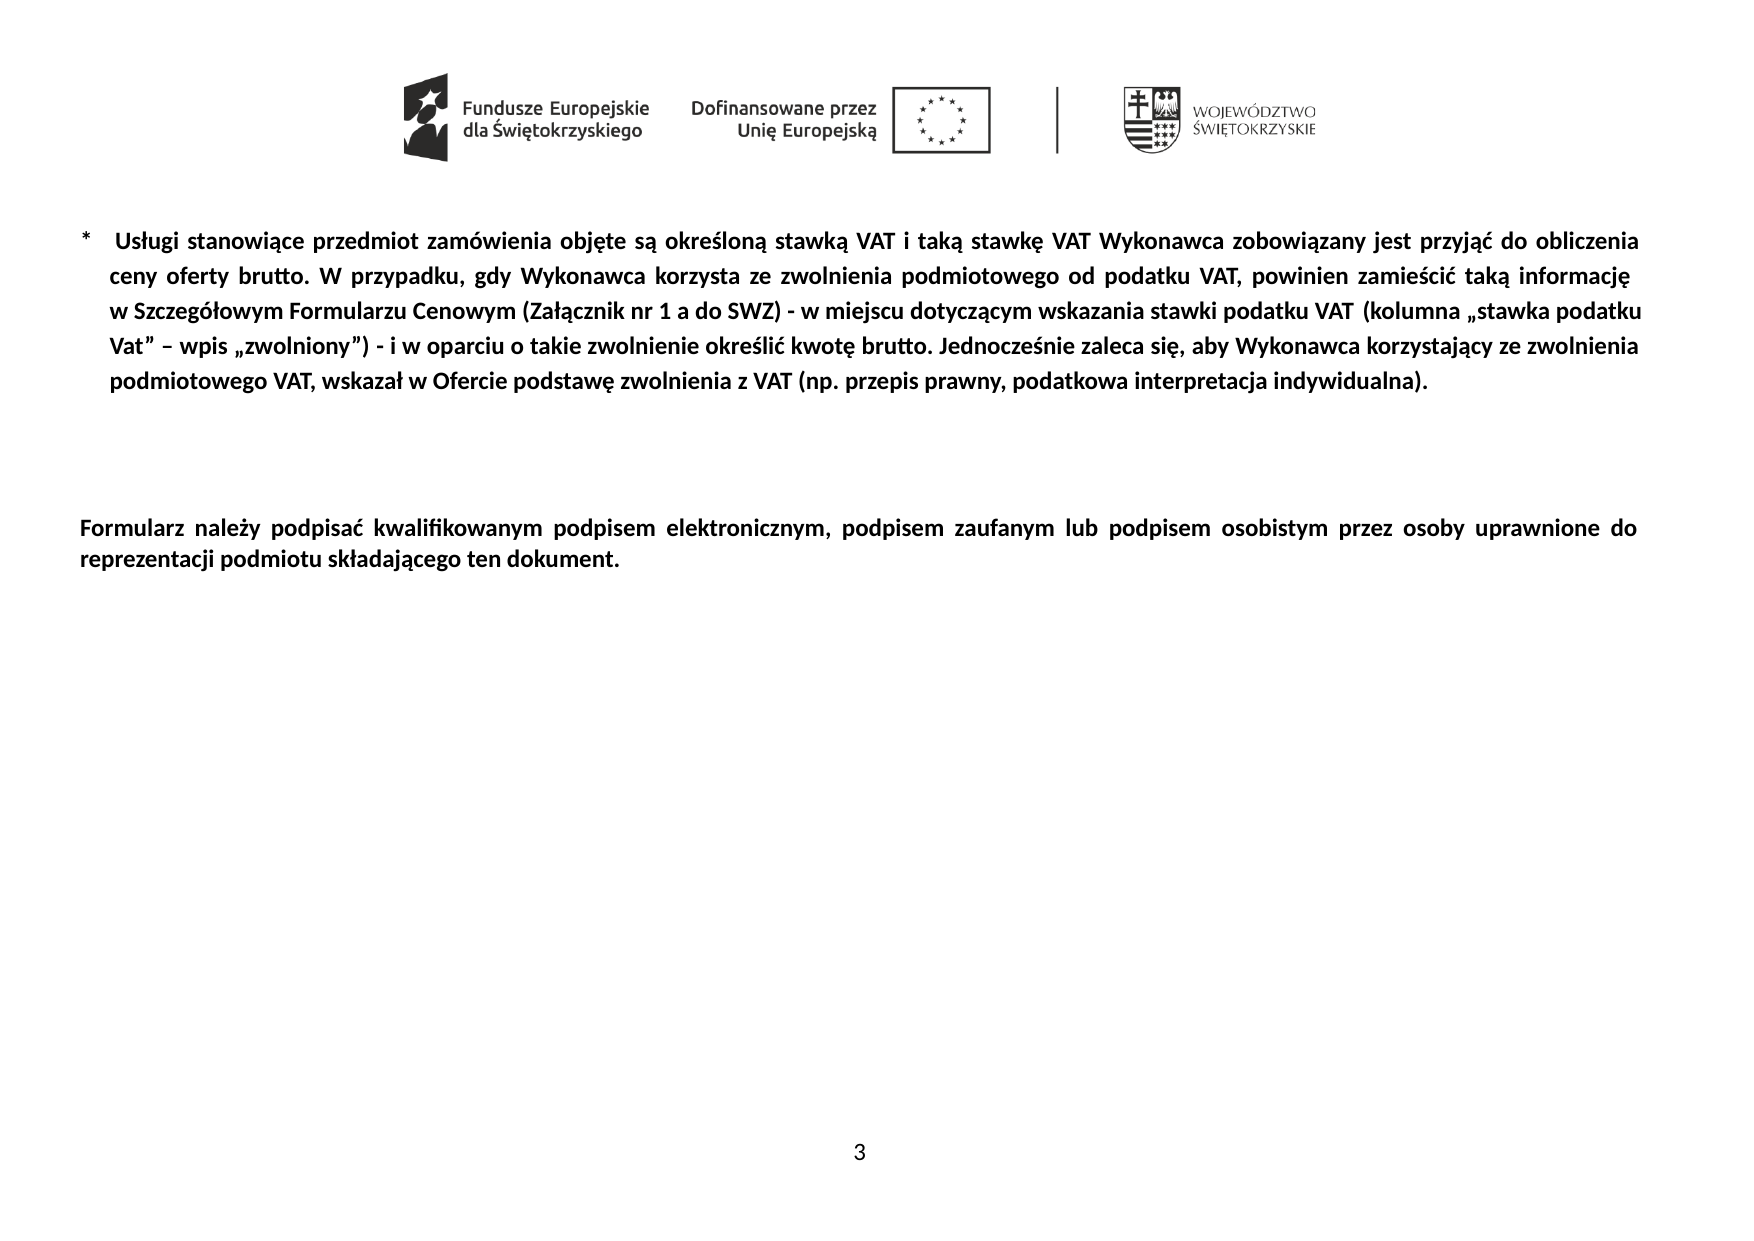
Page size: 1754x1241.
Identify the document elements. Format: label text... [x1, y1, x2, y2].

text Formularz należy podpisać kwalifikowanym podpisem elektronicznym, podpisem zaufanym lub podpisem osobistym przez osoby uprawnione do reprezentacji podmiotu składającego ten dokument. [80, 512, 1639, 573]
text * Usługi stanowiące przedmiot zamówienia objęte są określoną stawką VAT i taką stawkę VAT Wykonawca zobowiązany jest przyjąć do obliczenia ceny oferty brutto. W przypadku, gdy Wykonawca korzysta ze zwolnienia podmiotowego od podatku VAT, powinien zamieścić taką informację w Szczegółowym Formularzu Cenowym (Załącznik nr 1 a do SWZ) - w miejscu dotyczącym wskazania stawki podatku VAT (kolumna „stawka podatku Vat” – wpis „zwolniony”) - i w oparciu o takie zwolnienie określić kwotę brutto. Jednocześnie zaleca się, aby Wykonawca korzystający ze zwolnienia podmiotowego VAT, wskazał w Ofercie podstawę zwolnienia z VAT (np. przepis prawny, podatkowa interpretacja indywidualna). [80, 225, 1642, 396]
picture [403, 73, 1316, 162]
